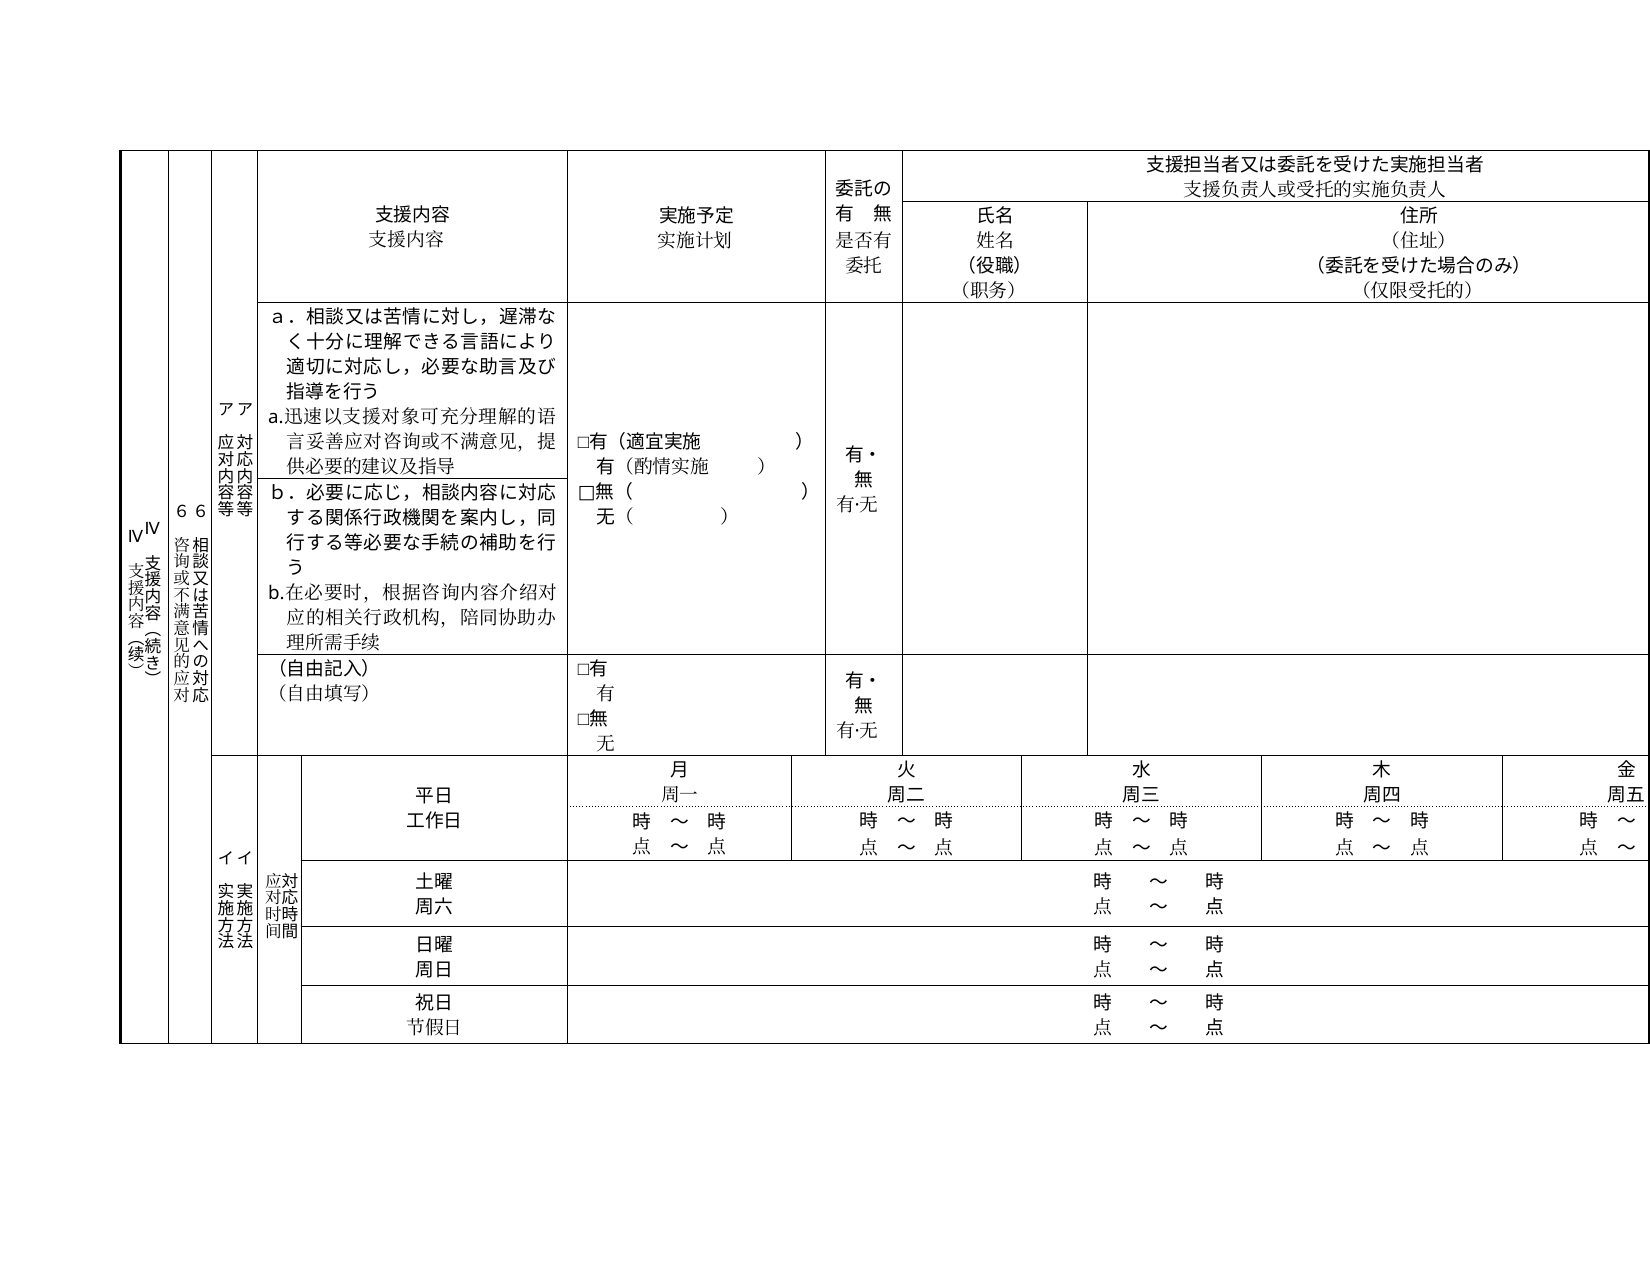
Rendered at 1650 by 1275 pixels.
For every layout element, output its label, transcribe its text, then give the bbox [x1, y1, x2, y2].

table_cell （自由記入） （自由填写） [258, 655, 567, 755]
table_cell 土曜 周六 [302, 861, 567, 926]
table_header Ⅳ 支援内容（続き） Ⅳ 支援内容（续） [122, 151, 168, 1043]
table_cell 時 ～ 時 点 ～ 点 [568, 927, 1648, 985]
table_cell □有 有 □無 无 [568, 655, 825, 755]
table_cell [1088, 655, 1648, 755]
table_cell 時 ～ 時 点 ～ 点 [792, 806, 1021, 859]
table_header ６ 相談又は苦情への対応 ６ 咨询或不满意见的应对 [169, 151, 211, 1043]
table_header ア 対応内容等 ア 应对内容等 [212, 151, 257, 755]
table_header 委託の 有 無 是否有 委托 [826, 151, 902, 302]
table_cell ａ．相談又は苦情に対し，遅滞なく十分に理解できる言語により適切に対応し，必要な助言及び指導を行う a.迅速以支援对象可充分理解的语言妥善应对咨询或不满意见，提供必要的建议及指导 [258, 303, 567, 478]
table_cell ｂ．必要に応じ，相談内容に対応する関係行政機関を案内し，同行する等必要な手続の補助を行う b.在必要时，根据咨询内容介绍对应的相关行政机构，陪同协助办理所需手续 [258, 479, 567, 654]
table_cell 時 ～ 時 点 ～ 点 [568, 806, 791, 859]
table_cell 対応時間 应对时间 [258, 756, 301, 1043]
table_cell 住所 （住址） （委託を受けた場合のみ） （仅限受托的） [1088, 202, 1648, 302]
table_cell 時 ～ 時 点 ～ 点 [568, 986, 1648, 1043]
table_header 支援内容 支援内容 [258, 151, 567, 302]
table_cell 時 ～ 時 点 ～ 点 [1503, 806, 1648, 859]
table_cell 日曜 周日 [302, 927, 567, 985]
table_cell [903, 303, 1087, 654]
table_cell 平日 工作日 [302, 756, 567, 859]
table_cell 有・無 有·无 [826, 655, 902, 755]
table_header 実施予定 实施计划 [568, 151, 825, 302]
table_cell 金 周五 [1503, 756, 1648, 806]
table_cell 月 周一 [568, 756, 791, 806]
table_cell イ 実施方法 イ 实施方法 [212, 756, 257, 1043]
table_cell 火 周二 [792, 756, 1021, 806]
table_cell 有・無 有·无 [826, 303, 902, 654]
table_cell 木 周四 [1262, 756, 1502, 806]
table_cell 時 ～ 時 点 ～ 点 [1262, 806, 1502, 859]
table_cell □有（適宜実施 ） 有（酌情实施 ） □無（ ） 无（ ） [568, 303, 825, 654]
table_header 支援担当者又は委託を受けた実施担当者 支援负责人或受托的实施负责人 [903, 151, 1648, 201]
table_cell 時 ～ 時 点 ～ 点 [1022, 806, 1261, 859]
table_cell 祝日 节假日 [302, 986, 567, 1043]
table_cell 氏名 姓名 （役職） （职务） [903, 202, 1087, 302]
table_cell [903, 655, 1087, 755]
table_cell 水 周三 [1022, 756, 1261, 806]
table_cell [1088, 303, 1648, 654]
table_cell 時 ～ 時 点 ～ 点 [568, 861, 1648, 926]
